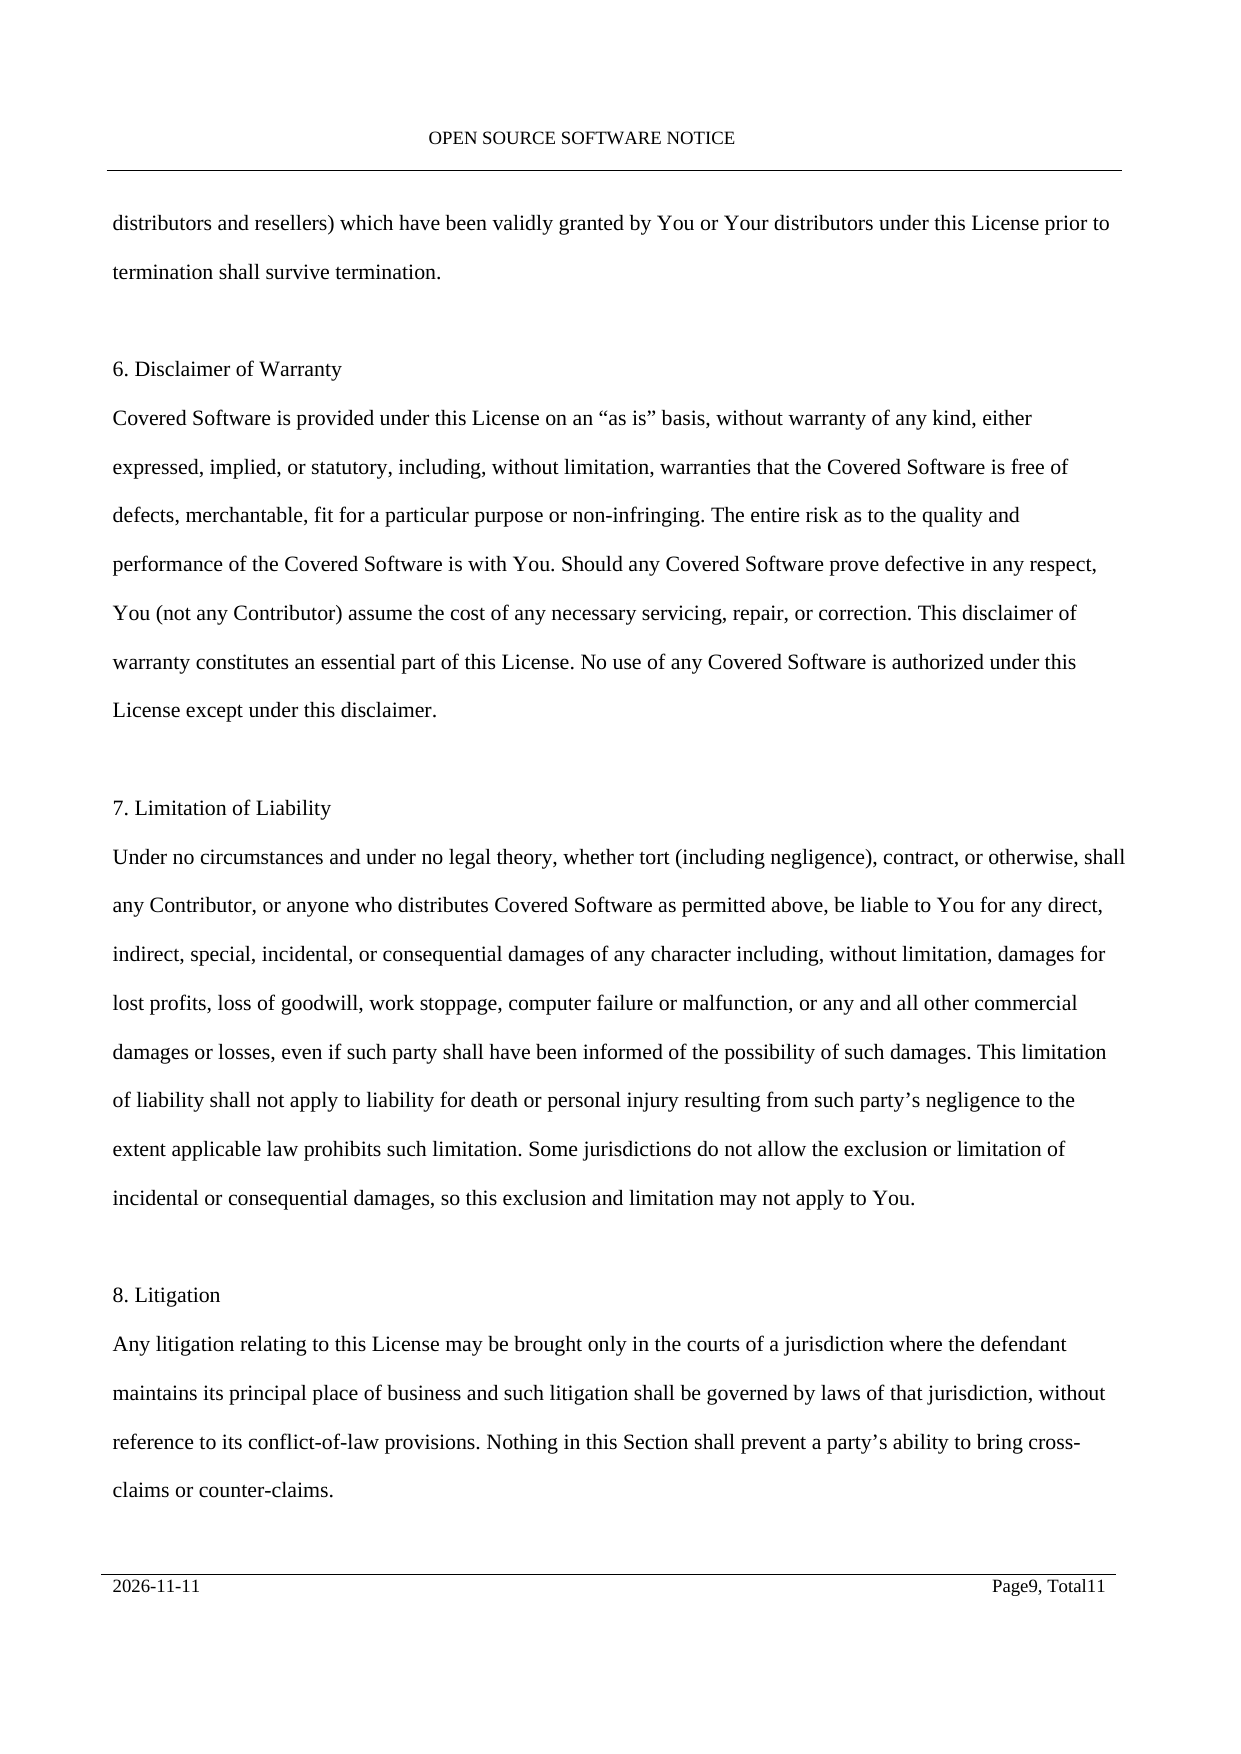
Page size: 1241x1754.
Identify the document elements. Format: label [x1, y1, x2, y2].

text [112, 206, 1128, 1506]
